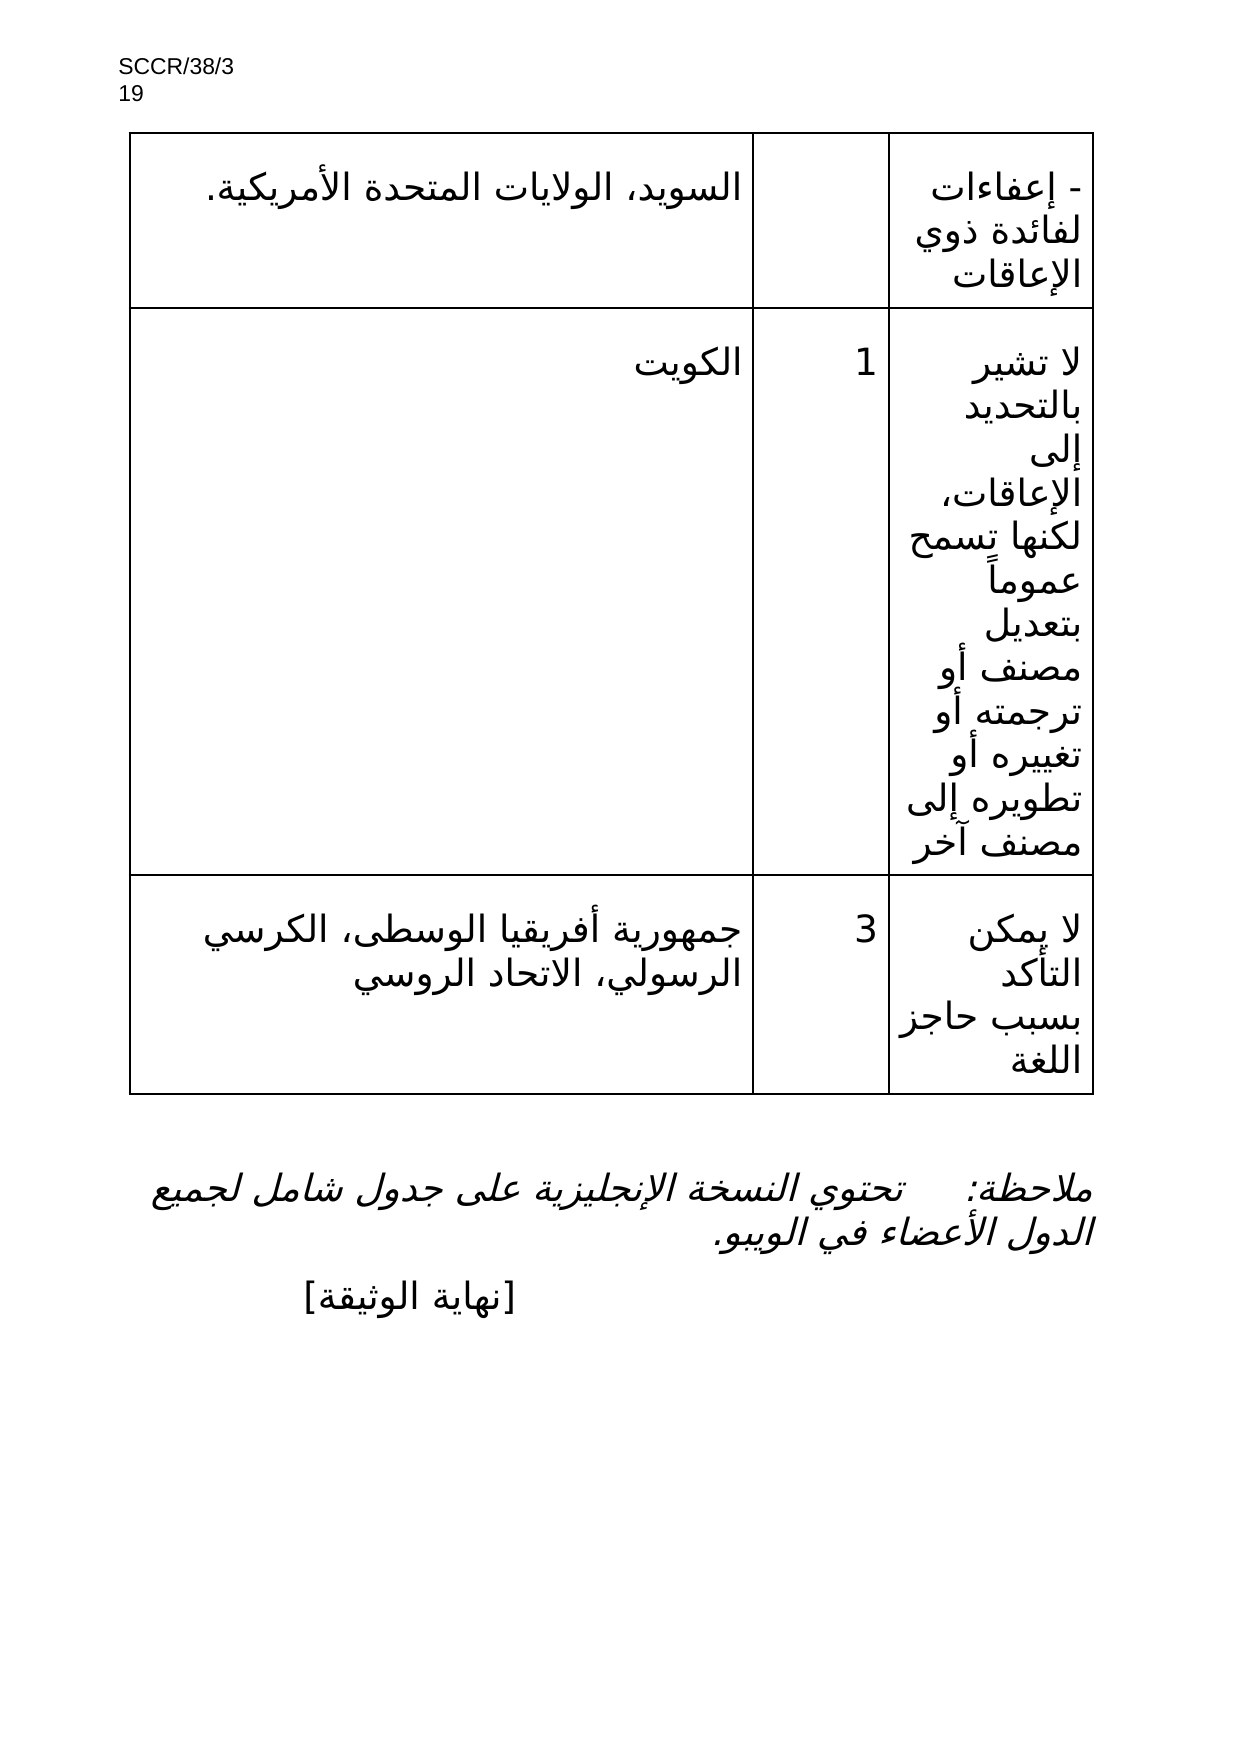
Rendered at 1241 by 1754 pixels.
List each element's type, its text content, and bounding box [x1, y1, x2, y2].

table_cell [131, 134, 752, 307]
table_cell جمهورية أفريقيا الوسطى، الكرسي الرسولي، الاتحاد الروسي [131, 876, 752, 1093]
table_cell لا تشير بالتحديد إلى الإعاقات، لكنها تسمح عموماً بتعديل مصنف أو ترجمته أو تغييره أو تطويره إلى مصنف آخر [890, 309, 1092, 874]
text ملاحظة: تحتوي النسخة الإنجليزية على جدول شامل لجميع الدول الأعضاء في الويبو. [118, 1167, 1092, 1254]
table_cell الكويت [131, 309, 752, 874]
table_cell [890, 134, 1092, 307]
table_cell 1 [754, 309, 888, 874]
text [نهاية الوثيقة] [118, 1275, 516, 1318]
table_cell لا يمكن التأكد بسبب حاجز اللغة [890, 876, 1092, 1093]
table_cell 3 [754, 876, 888, 1093]
table_cell 23 [754, 134, 888, 307]
